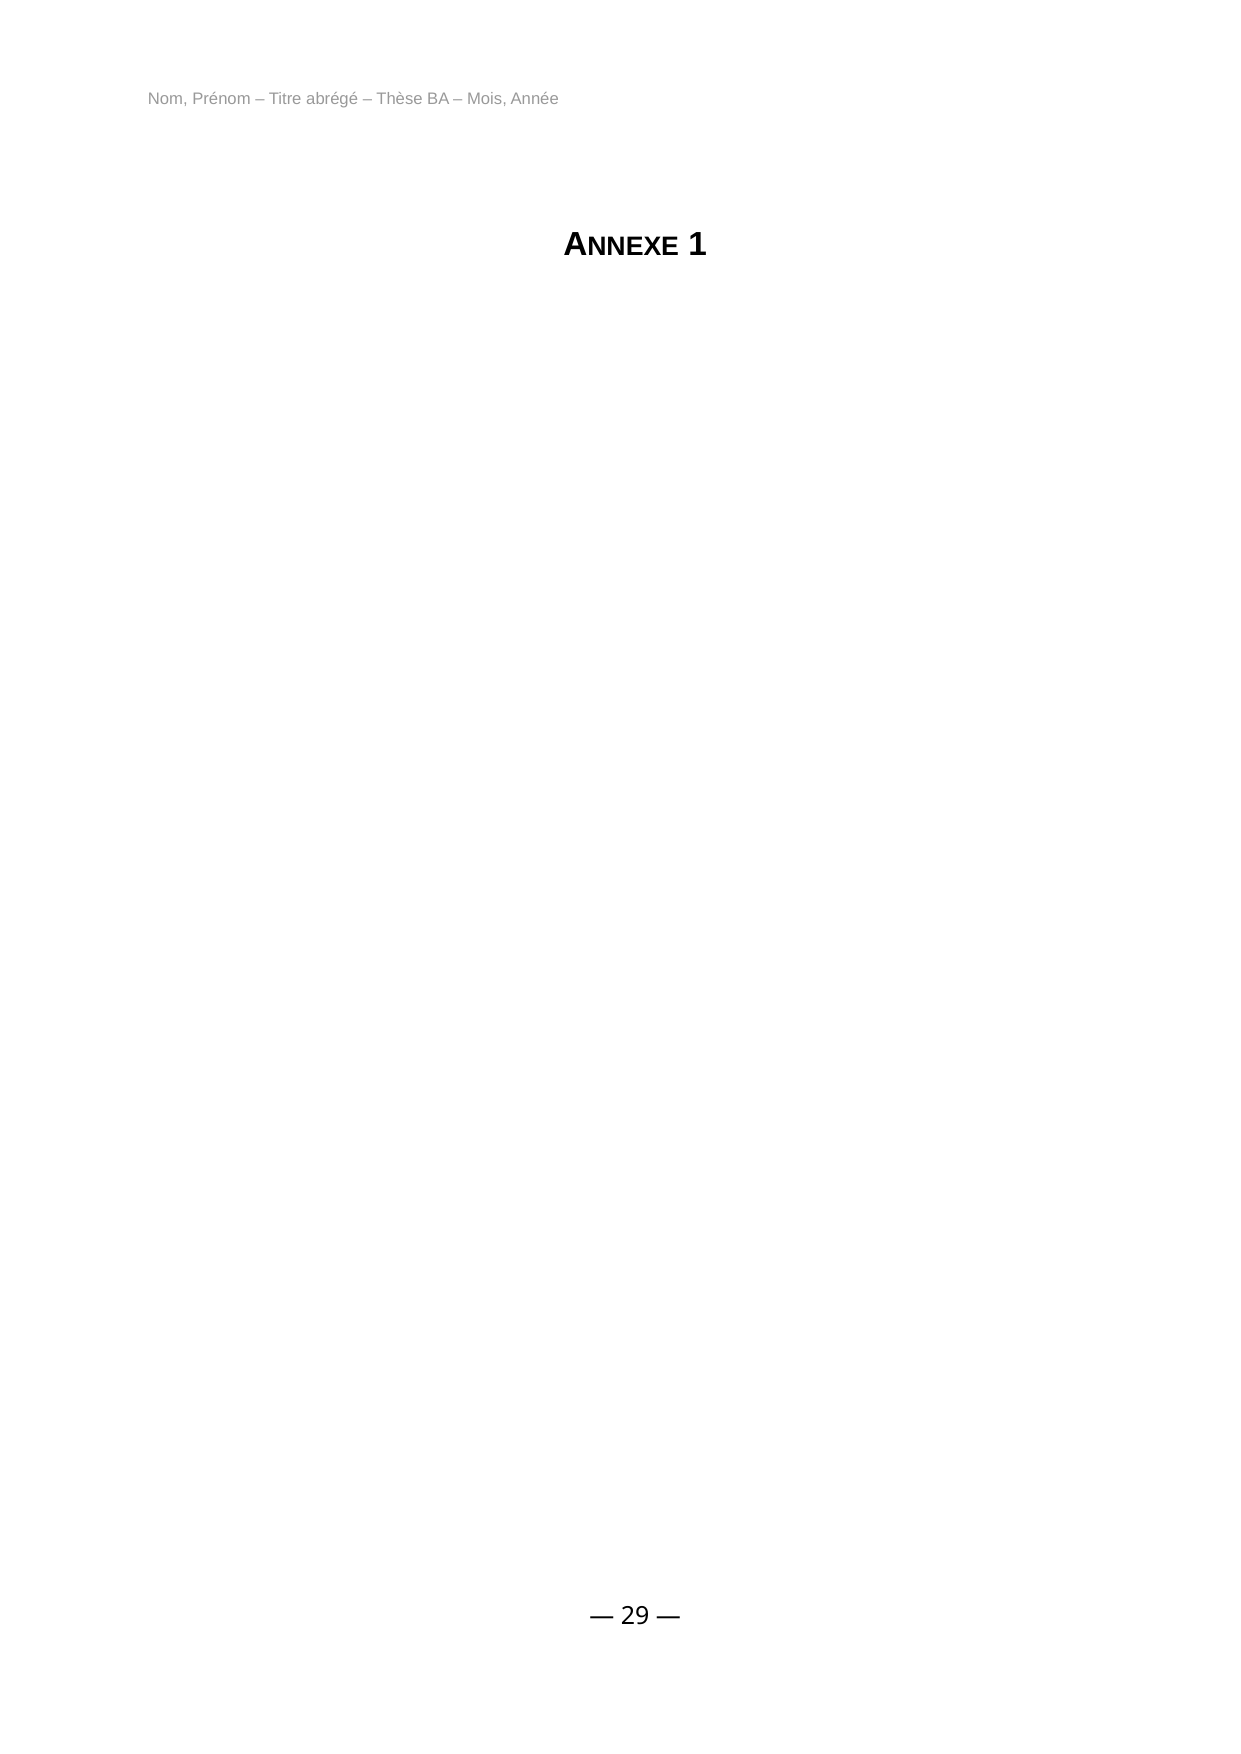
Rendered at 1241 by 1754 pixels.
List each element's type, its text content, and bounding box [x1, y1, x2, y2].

text Annexe 1 [148, 224, 1122, 263]
